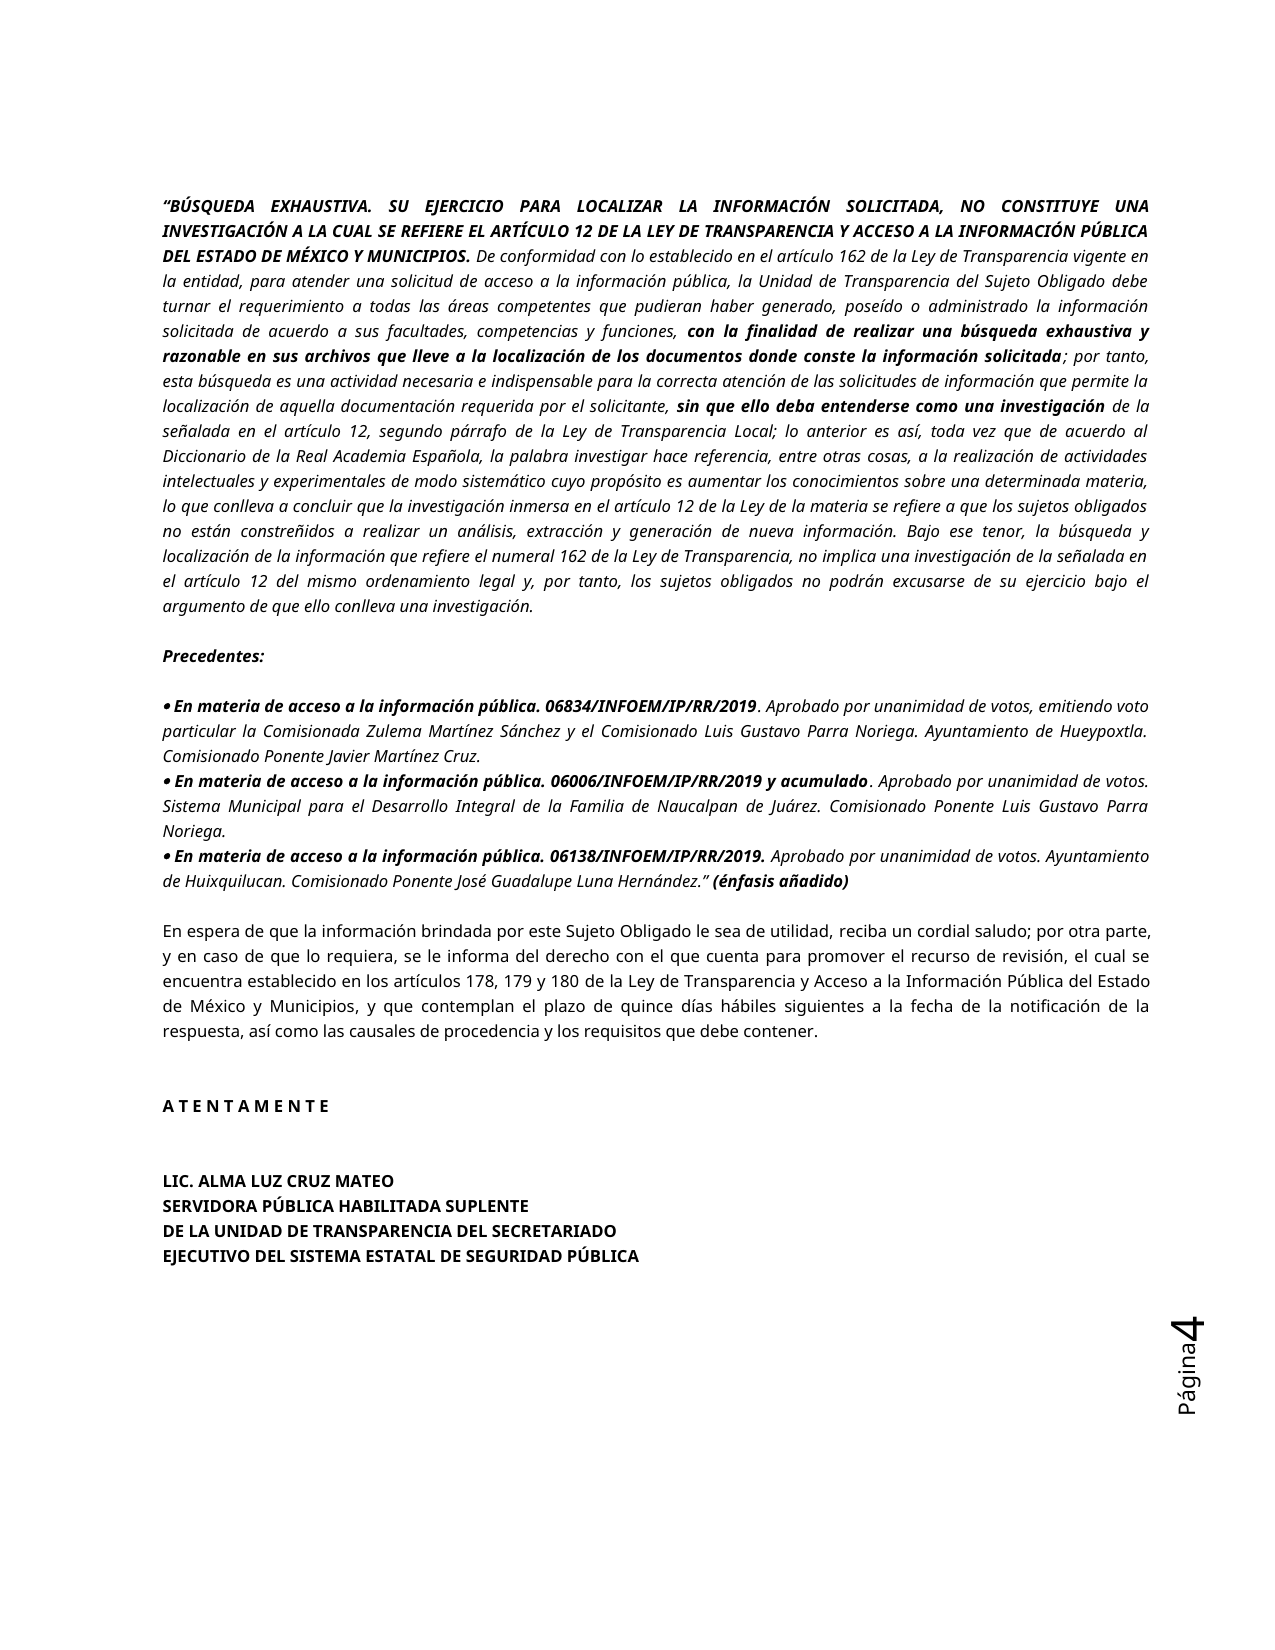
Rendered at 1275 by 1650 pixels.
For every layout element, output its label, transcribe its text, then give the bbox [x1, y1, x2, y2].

text A T E N T A M E N T E [162, 1092, 1152, 1117]
text Precedentes: [162, 642, 1152, 667]
text En materia de acceso a la información pública. 06834/INFOEM/IP/RR/2019. Aprobado por unanimidad de votos, emitiendo voto particular la Comisionada Zulema Martínez Sánchez y el Comisionado Luis Gustavo Parra Noriega. Ayuntamiento de Hueypoxtla. Comisionado Ponente Javier Martínez Cruz. [162, 692, 1152, 767]
text En materia de acceso a la información pública. 06138/INFOEM/IP/RR/2019. Aprobado por unanimidad de votos. Ayuntamiento de Huixquilucan. Comisionado Ponente José Guadalupe Luna Hernández.” (énfasis añadido) [162, 842, 1152, 892]
text DE LA UNIDAD DE TRANSPARENCIA DEL SECRETARIADO [162, 1217, 1152, 1242]
text EJECUTIVO DEL SISTEMA ESTATAL DE SEGURIDAD PÚBLICA [162, 1242, 1152, 1267]
text En materia de acceso a la información pública. 06006/INFOEM/IP/RR/2019 y acumulado. Aprobado por unanimidad de votos. Sistema Municipal para el Desarrollo Integral de la Familia de Naucalpan de Juárez. Comisionado Ponente Luis Gustavo Parra Noriega. [162, 767, 1152, 842]
text LIC. ALMA LUZ CRUZ MATEO [162, 1167, 1152, 1192]
text En espera de que la información brindada por este Sujeto Obligado le sea de utilidad, reciba un cordial saludo; por otra parte, y en caso de que lo requiera, se le informa del derecho con el que cuenta para promover el recurso de revisión, el cual se encuentra establecido en los artículos 178, 179 y 180 de la Ley de Transparencia y Acceso a la Información Pública del Estado de México y Municipios, y que contemplan el plazo de quince días hábiles siguientes a la fecha de la notificación de la respuesta, así como las causales de procedencia y los requisitos que debe contener. [162, 917, 1152, 1042]
text SERVIDORA PÚBLICA HABILITADA SUPLENTE [162, 1192, 1152, 1217]
text “BÚSQUEDA EXHAUSTIVA. SU EJERCICIO PARA LOCALIZAR LA INFORMACIÓN SOLICITADA, NO CONSTITUYE UNA INVESTIGACIÓN A LA CUAL SE REFIERE EL ARTÍCULO 12 DE LA LEY DE TRANSPARENCIA Y ACCESO A LA INFORMACIÓN PÚBLICA DEL ESTADO DE MÉXICO Y MUNICIPIOS. De conformidad con lo establecido en el artículo 162 de la Ley de Transparencia vigente en la entidad, para atender una solicitud de acceso a la información pública, la Unidad de Transparencia del Sujeto Obligado debe turnar el requerimiento a todas las áreas competentes que pudieran haber generado, poseído o administrado la información solicitada de acuerdo a sus facultades, competencias y funciones, con la finalidad de realizar una búsqueda exhaustiva y razonable en sus archivos que lleve a la localización de los documentos donde conste la información solicitada; por tanto, esta búsqueda es una actividad necesaria e indispensable para la correcta atención de las solicitudes de información que permite la localización de aquella documentación requerida por el solicitante, sin que ello deba entenderse como una investigación de la señalada en el artículo 12, segundo párrafo de la Ley de Transparencia Local; lo anterior es así, toda vez que de acuerdo al Diccionario de la Real Academia Española, la palabra investigar hace referencia, entre otras cosas, a la realización de actividades intelectuales y experimentales de modo sistemático cuyo propósito es aumentar los conocimientos sobre una determinada materia, lo que conlleva a concluir que la investigación inmersa en el artículo 12 de la Ley de la materia se refiere a que los sujetos obligados no están constreñidos a realizar un análisis, extracción y generación de nueva información. Bajo ese tenor, la búsqueda y localización de la información que refiere el numeral 162 de la Ley de Transparencia, no implica una investigación de la señalada en el artículo 12 del mismo ordenamiento legal y, por tanto, los sujetos obligados no podrán excusarse de su ejercicio bajo el argumento de que ello conlleva una investigación. [162, 192, 1152, 617]
